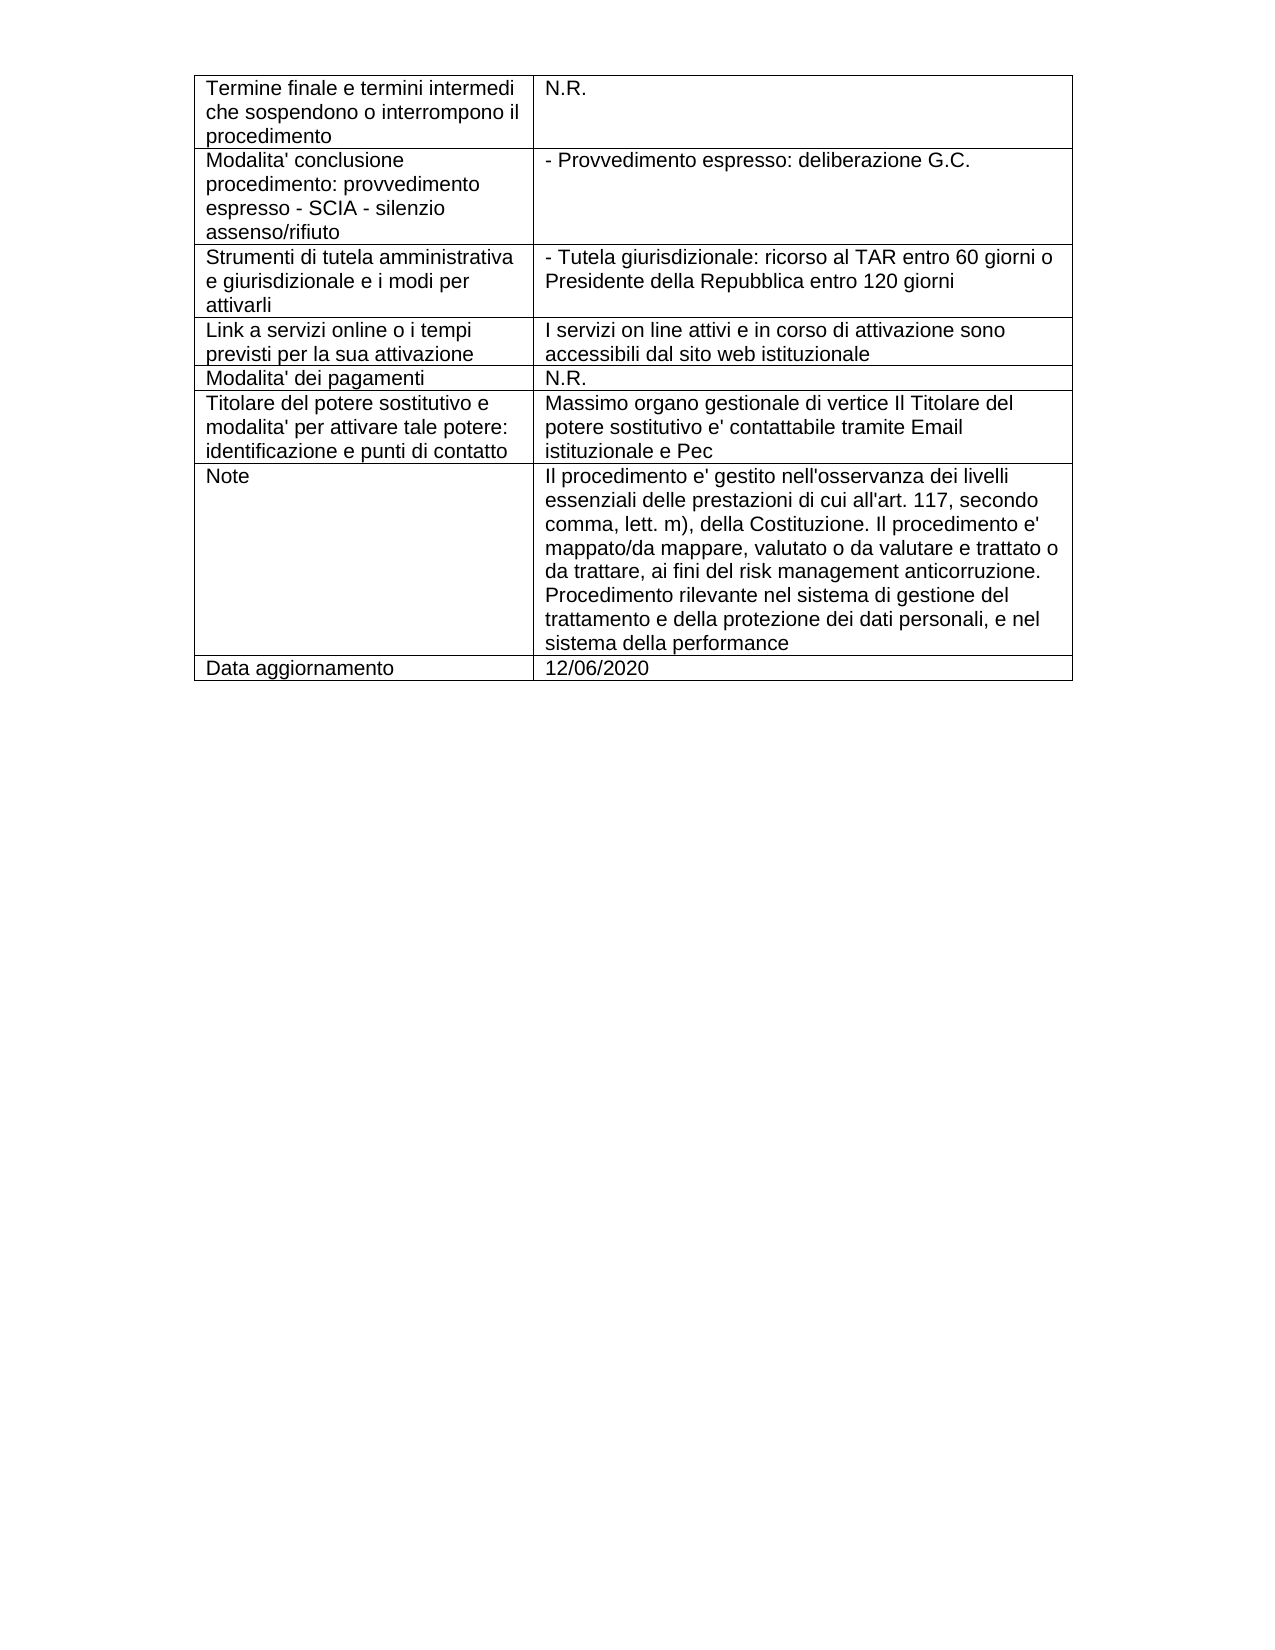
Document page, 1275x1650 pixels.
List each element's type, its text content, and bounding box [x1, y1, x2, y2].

table_cell Data aggiornamento [195, 656, 533, 680]
table_cell N.R. [534, 366, 1072, 390]
table_cell - Provvedimento espresso: deliberazione G.C. [534, 149, 1072, 244]
table_cell Note [195, 464, 533, 655]
table_cell 12/06/2020 [534, 656, 1072, 680]
table_cell Il procedimento e' gestito nell'osservanza dei livelli essenziali delle prestazioni di cui all'art. 117, secondo comma, lett. m), della Costituzione. Il procedimento e' mappato/da mappare, valutato o da valutare e trattato o da trattare, ai fini del risk management anticorruzione. Procedimento rilevante nel sistema di gestione del trattamento e della protezione dei dati personali, e nel sistema della performance [534, 464, 1072, 655]
table_cell Termine finale e termini intermedi che sospendono o interrompono il procedimento [195, 76, 533, 148]
table_cell - Tutela giurisdizionale: ricorso al TAR entro 60 giorni o Presidente della Repubblica entro 120 giorni [534, 245, 1072, 317]
table_cell N.R. [534, 76, 1072, 148]
table_cell Modalita' dei pagamenti [195, 366, 533, 390]
table_cell Modalita' conclusione procedimento: provvedimento espresso - SCIA - silenzio assenso/rifiuto [195, 149, 533, 244]
table_cell Titolare del potere sostitutivo e modalita' per attivare tale potere: identificazione e punti di contatto [195, 391, 533, 463]
table_cell Link a servizi online o i tempi previsti per la sua attivazione [195, 318, 533, 365]
table_cell Massimo organo gestionale di vertice Il Titolare del potere sostitutivo e' contattabile tramite Email istituzionale e Pec [534, 391, 1072, 463]
table_cell Strumenti di tutela amministrativa e giurisdizionale e i modi per attivarli [195, 245, 533, 317]
table_cell I servizi on line attivi e in corso di attivazione sono accessibili dal sito web istituzionale [534, 318, 1072, 365]
